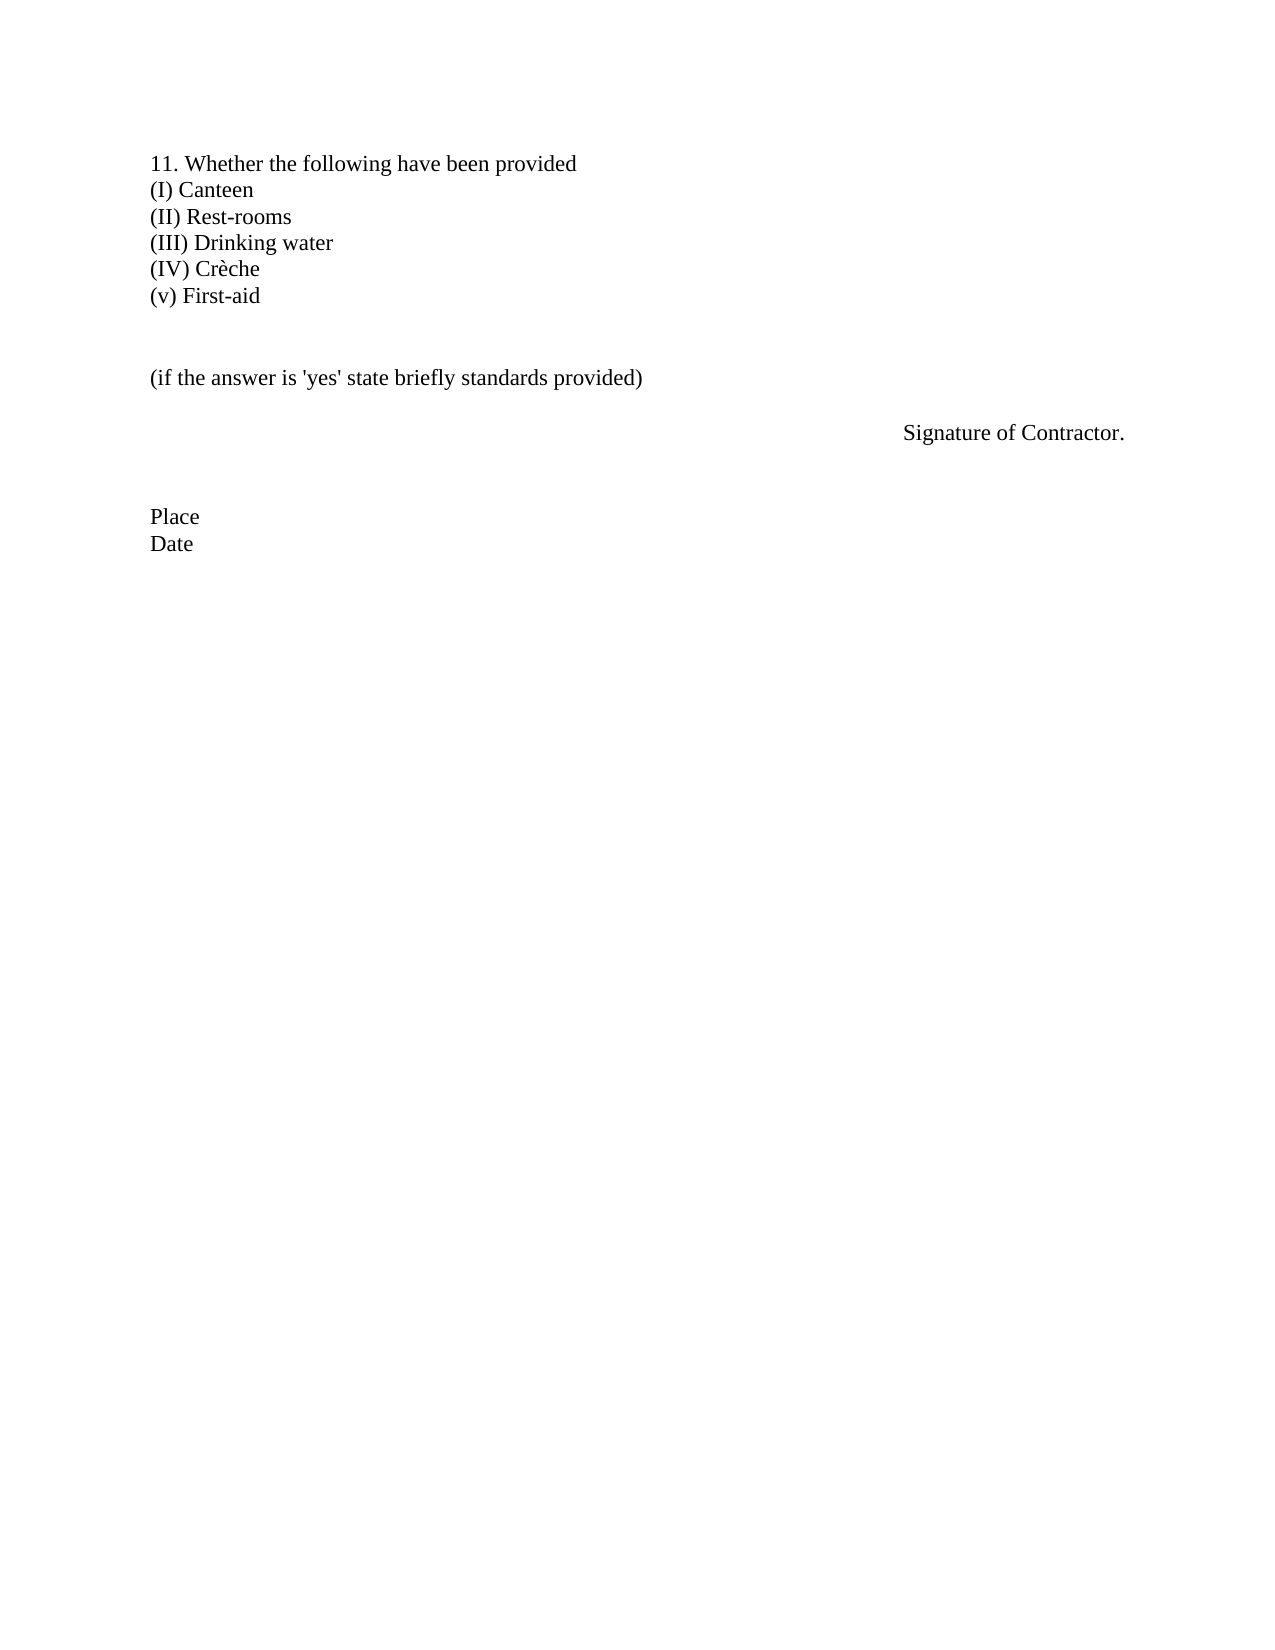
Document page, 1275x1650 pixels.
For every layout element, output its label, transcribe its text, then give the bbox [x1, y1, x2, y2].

text Signature of Contractor. [150, 419, 1125, 474]
text (if the answer is 'yes' state briefly standards provided) [150, 364, 1125, 390]
text Place Date [150, 503, 1125, 556]
text 11. Whether the following have been provided (I) Canteen (II) Rest-rooms (III) Drinking water (IV) Crèche (v) First-aid [150, 150, 1125, 334]
